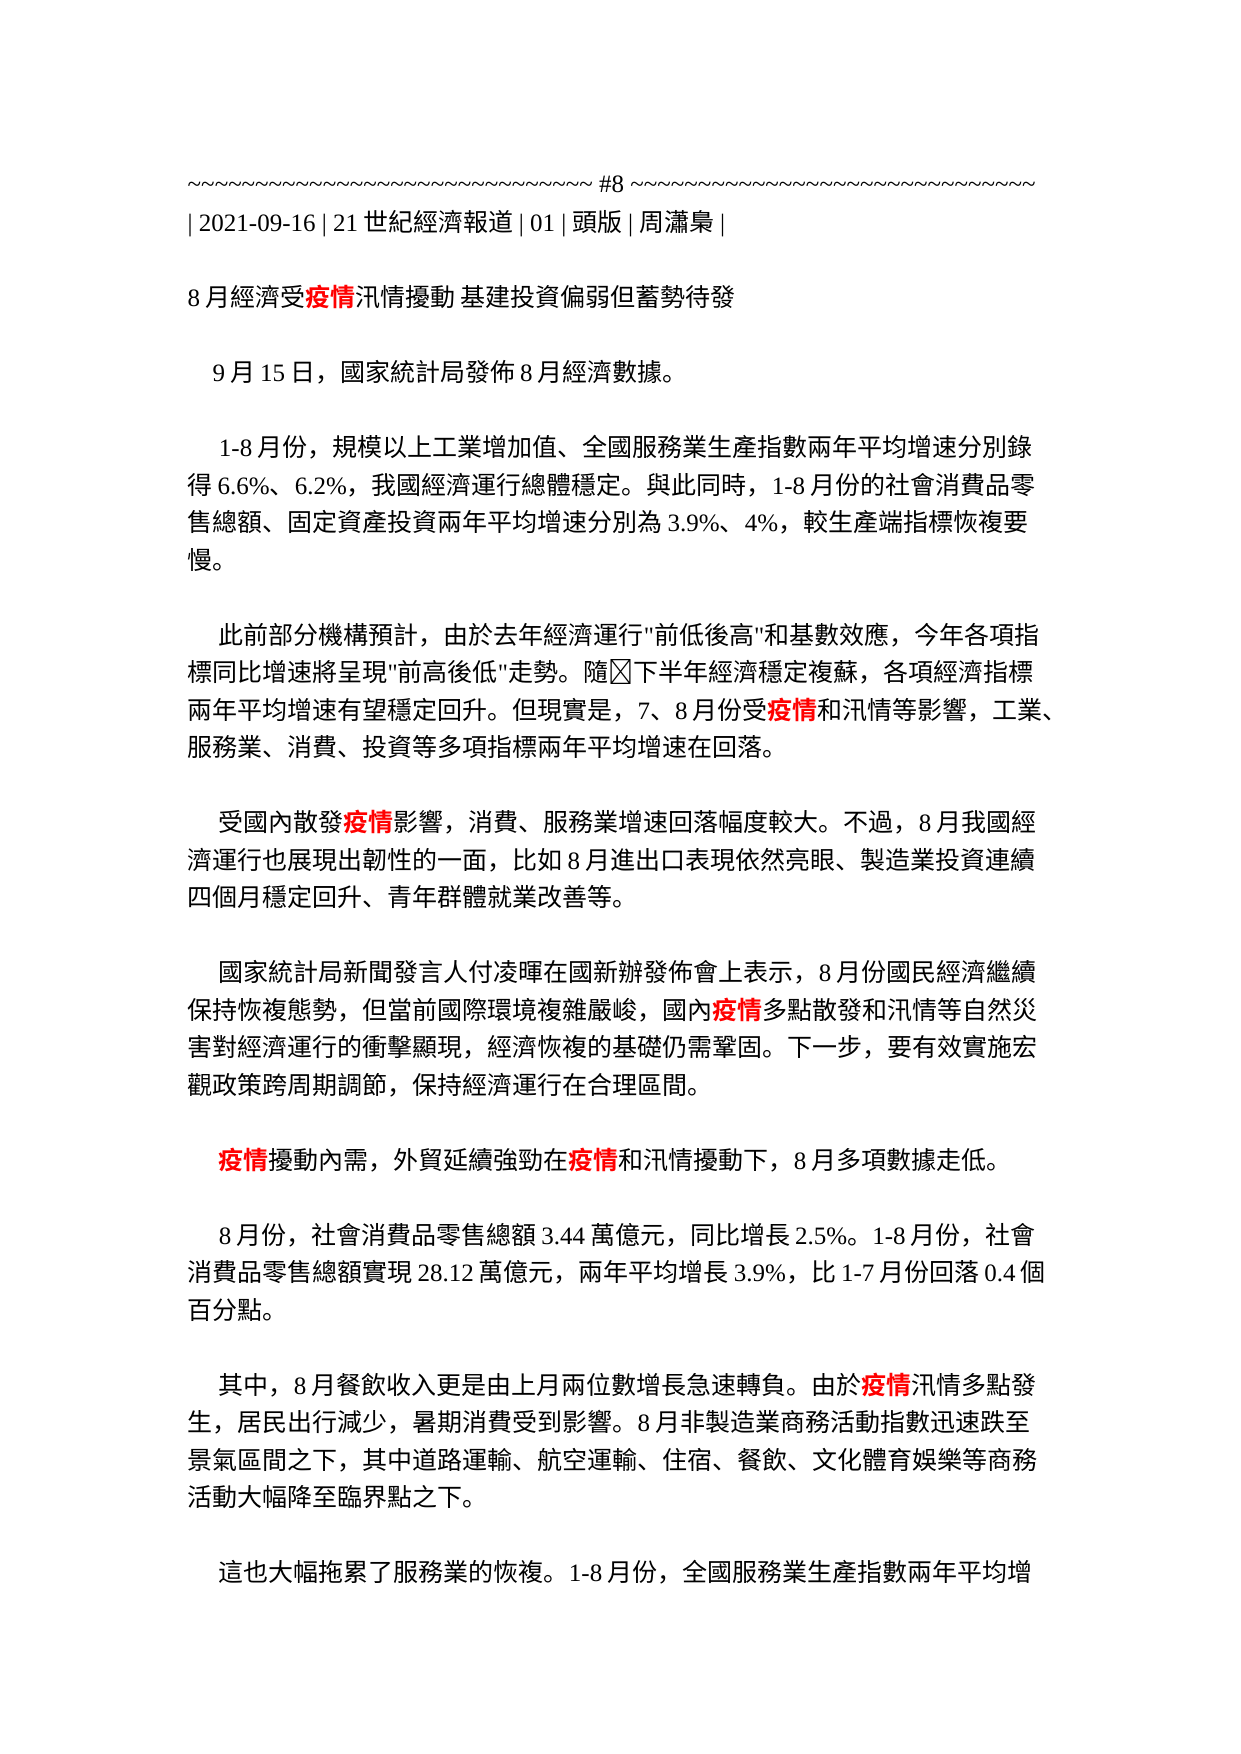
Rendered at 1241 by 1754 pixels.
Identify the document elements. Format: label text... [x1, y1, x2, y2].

text | 2021-09-16 | 21世紀經濟報道 | 01 | 頭版 | 周瀟梟 | [187, 202, 1053, 239]
text ~~~~~~~~~~~~~~~~~~~~~~~~~~~~~~ #8 ~~~~~~~~~~~~~~~~~~~~~~~~~~~~~~ [187, 164, 1053, 202]
text 1-8月份，規模以上工業增加值、全國服務業生產指數兩年平均增速分別錄得6.6%、6.2%，我國經濟運行總體穩定。與此同時，1-8月份的社會消費品零售總額、固定資產投資兩年平均增速分別為3.9%、4%，較生產端指標恢複要慢。 [187, 427, 1053, 577]
text 國家統計局新聞發言人付凌暉在國新辦發佈會上表示，8月份國民經濟繼續保持恢複態勢，但當前國際環境複雜嚴峻，國內疫情多點散發和汛情等自然災害對經濟運行的衝擊顯現，經濟恢複的基礎仍需鞏固。下一步，要有效實施宏觀政策跨周期調節，保持經濟運行在合理區間。 [187, 952, 1053, 1102]
text 疫情擾動內需，外貿延續強勁在疫情和汛情擾動下，8月多項數據走低。 [187, 1139, 1053, 1177]
text 此前部分機構預計，由於去年經濟運行"前低後高"和基數效應，今年各項指標同比增速將呈現"前高後低"走勢。隨下半年經濟穩定複蘇，各項經濟指標兩年平均增速有望穩定回升。但現實是，7、8月份受疫情和汛情等影響，工業、服務業、消費、投資等多項指標兩年平均增速在回落。 [187, 614, 1053, 764]
text 8月經濟受疫情汛情擾動 基建投資偏弱但蓄勢待發 [187, 277, 1053, 314]
text 其中，8月餐飲收入更是由上月兩位數增長急速轉負。由於疫情汛情多點發生，居民出行減少，暑期消費受到影響。8月非製造業商務活動指數迅速跌至景氣區間之下，其中道路運輸、航空運輸、住宿、餐飲、文化體育娛樂等商務活動大幅降至臨界點之下。 [187, 1364, 1053, 1514]
text 8月份，社會消費品零售總額3.44萬億元，同比增長2.5%。1-8月份，社會消費品零售總額實現28.12萬億元，兩年平均增長3.9%，比1-7月份回落0.4個百分點。 [187, 1214, 1053, 1327]
text 受國內散發疫情影響，消費、服務業增速回落幅度較大。不過，8月我國經濟運行也展現出韌性的一面，比如8月進出口表現依然亮眼、製造業投資連續四個月穩定回升、青年群體就業改善等。 [187, 802, 1053, 914]
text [187, 1552, 1053, 1589]
text 9月15日，國家統計局發佈8月經濟數據。 [187, 352, 1053, 389]
